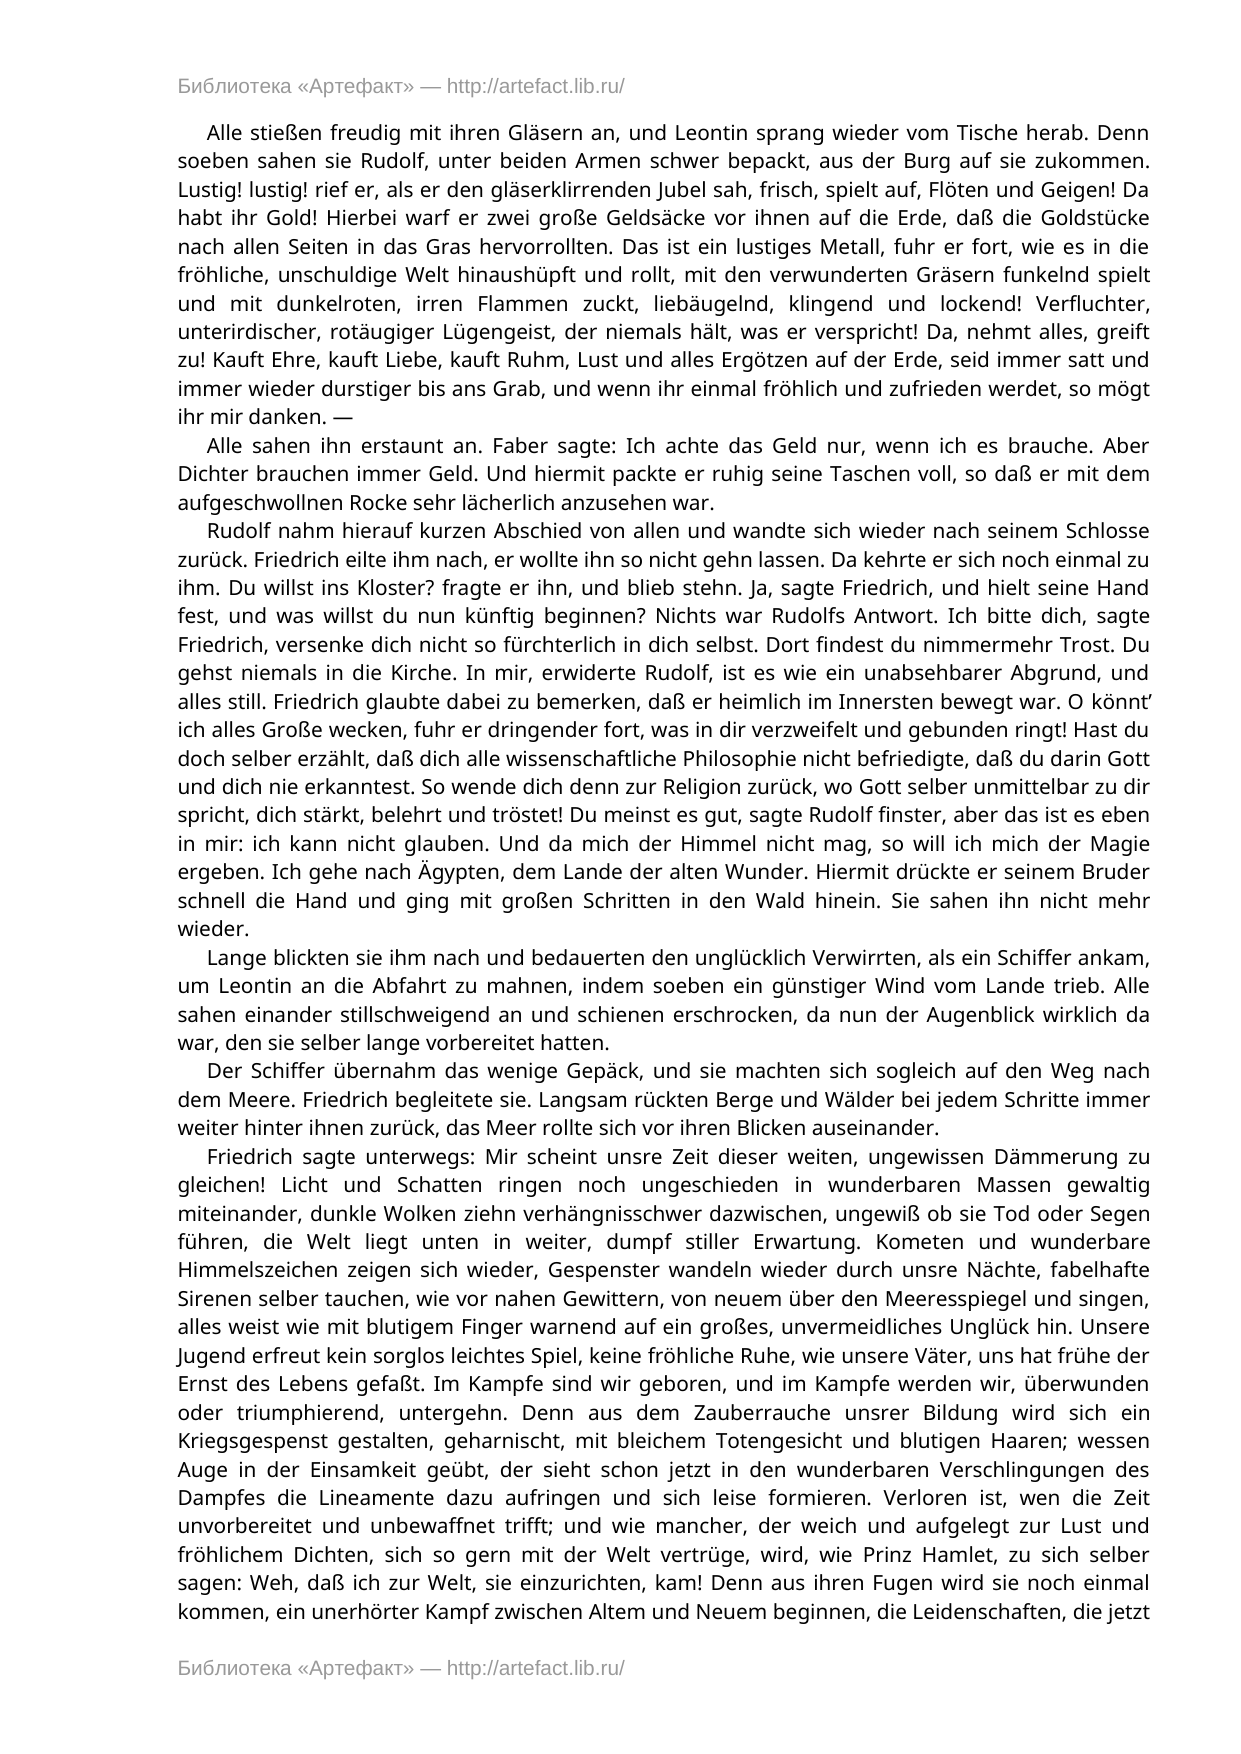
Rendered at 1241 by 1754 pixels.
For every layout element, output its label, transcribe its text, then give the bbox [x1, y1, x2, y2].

text Lange blickten sie ihm nach und bedauerten den unglücklich Verwirrten, als ein Schiffer ankam, um Leontin an die Abfahrt zu mahnen, indem soeben ein günstiger Wind vom Lande trieb. Alle sahen einander stillschweigend an und schienen erschrocken, da nun der Augenblick wirklich da war, den sie selber lange vorbereitet hatten. [177, 943, 1152, 1057]
text Alle sahen ihn erstaunt an. Faber sagte: Ich achte das Geld nur, wenn ich es brauche. Aber Dichter brauchen immer Geld. Und hiermit packte er ruhig seine Taschen voll, so daß er mit dem aufgeschwollnen Rocke sehr lächerlich anzusehen war. [177, 431, 1152, 516]
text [177, 1142, 1152, 1625]
text Der Schiffer übernahm das wenige Gepäck, und sie machten sich sogleich auf den Weg nach dem Meere. Friedrich begleitete sie. Langsam rückten Berge und Wälder bei jedem Schritte immer weiter hinter ihnen zurück, das Meer rollte sich vor ihren Blicken auseinander. [177, 1057, 1152, 1142]
text Rudolf nahm hierauf kurzen Abschied von allen und wandte sich wieder nach seinem Schlosse zurück. Friedrich eilte ihm nach, er wollte ihn so nicht gehn lassen. Da kehrte er sich noch einmal zu ihm. Du willst ins Kloster? fragte er ihn, und blieb stehn. Ja, sagte Friedrich, und hielt seine Hand fest, und was willst du nun künftig beginnen? Nichts war Rudolfs Antwort. Ich bitte dich, sagte Friedrich, versenke dich nicht so fürchterlich in dich selbst. Dort findest du nimmermehr Trost. Du gehst niemals in die Kirche. In mir, erwiderte Rudolf, ist es wie ein unabsehbarer Abgrund, und alles still. Friedrich glaubte dabei zu bemerken, daß er heimlich im Innersten bewegt war. O könnt’ ich alles Große wecken, fuhr er dringender fort, was in dir verzweifelt und gebunden ringt! Hast du doch selber erzählt, daß dich alle wissenschaftliche Philosophie nicht befriedigte, daß du darin Gott und dich nie erkanntest. So wende dich denn zur Religion zurück, wo Gott selber unmittelbar zu dir spricht, dich stärkt, belehrt und tröstet! Du meinst es gut, sagte Rudolf finster, aber das ist es eben in mir: ich kann nicht glauben. Und da mich der Himmel nicht mag, so will ich mich der Magie ergeben. Ich gehe nach Ägypten, dem Lande der alten Wunder. Hiermit drückte er seinem Bruder schnell die Hand und ging mit großen Schritten in den Wald hinein. Sie sahen ihn nicht mehr wieder. [177, 516, 1152, 943]
text Alle stießen freudig mit ihren Gläsern an, und Leontin sprang wieder vom Tische herab. Denn soeben sahen sie Rudolf, unter beiden Armen schwer bepackt, aus der Burg auf sie zukommen. Lustig! lustig! rief er, als er den gläserklirrenden Jubel sah, frisch, spielt auf, Flöten und Geigen! Da habt ihr Gold! Hierbei warf er zwei große Geldsäcke vor ihnen auf die Erde, daß die Goldstücke nach allen Seiten in das Gras hervorrollten. Das ist ein lustiges Metall, fuhr er fort, wie es in die fröhliche, unschuldige Welt hinaushüpft und rollt, mit den verwunderten Gräsern funkelnd spielt und mit dunkelroten, irren Flammen zuckt, liebäugelnd, klingend und lockend! Verfluchter, unterirdischer, rotäugiger Lügengeist, der niemals hält, was er verspricht! Da, nehmt alles, greift zu! Kauft Ehre, kauft Liebe, kauft Ruhm, Lust und alles Ergötzen auf der Erde, seid immer satt und immer wieder durstiger bis ans Grab, und wenn ihr einmal fröhlich und zufrieden werdet, so mögt ihr mir danken. — [177, 118, 1152, 431]
